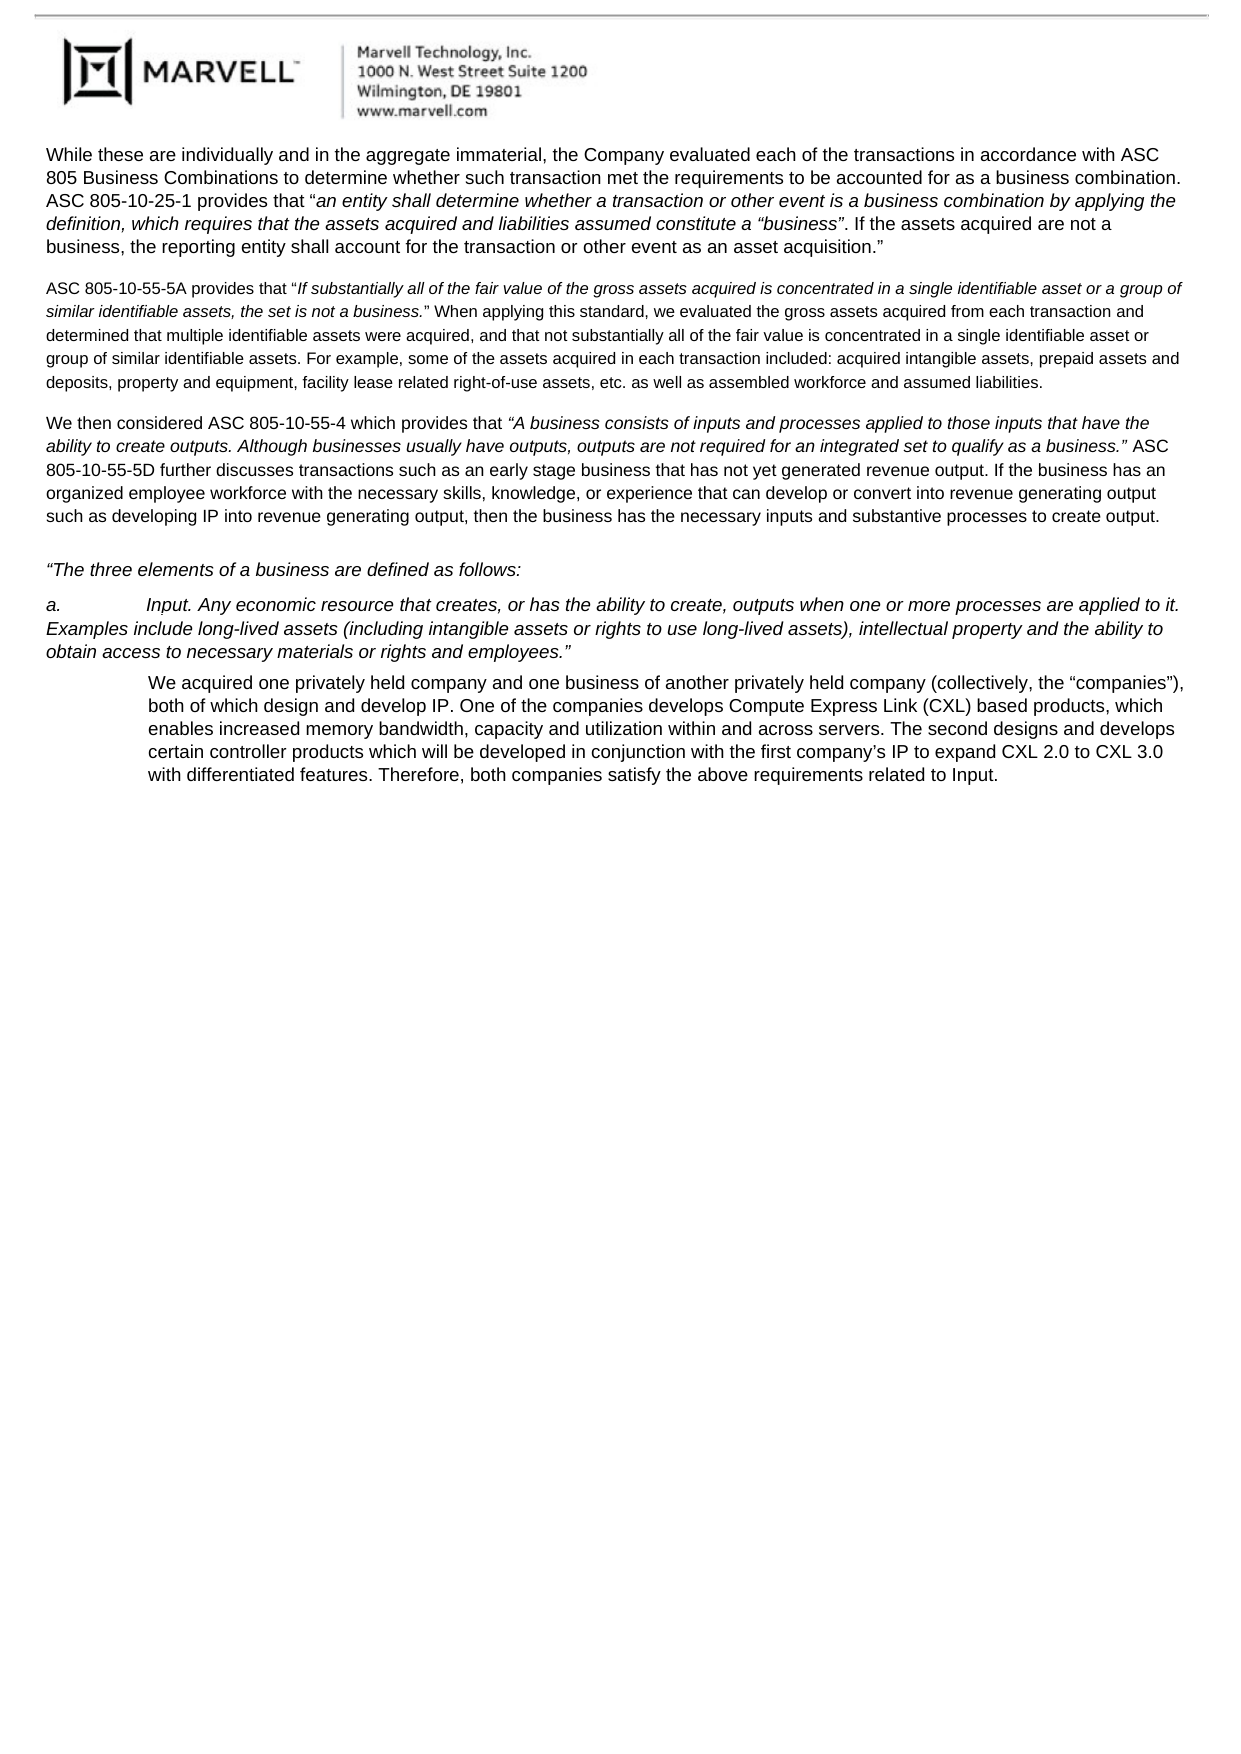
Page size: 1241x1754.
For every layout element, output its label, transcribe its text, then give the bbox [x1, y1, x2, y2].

text “The three elements of a business are defined as follows: [46, 559, 1192, 580]
picture [32, 14, 1209, 130]
text ASC 805-10-55-5A provides that “If substantially all of the fair value of the gross assets acquired is concentrated in a single identifiable asset or a group of similar identifiable assets, the set is not a business.” When applying this standard, we evaluated the gross assets acquired from each transaction and determined that multiple identifiable assets were acquired, and that not substantially all of the fair value is concentrated in a single identifiable asset or group of similar identifiable assets. For example, some of the assets acquired in each transaction included: acquired intangible assets, prepaid assets and deposits, property and equipment, facility lease related right-of-use assets, etc. as well as assembled workforce and assumed liabilities. [46, 278, 1190, 392]
text We then considered ASC 805-10-55-4 which provides that “A business consists of inputs and processes applied to those inputs that have the ability to create outputs. Although businesses usually have outputs, outputs are not required for an integrated set to qualify as a business.” ASC 805-10-55-5D further discusses transactions such as an early stage business that has not yet generated revenue output. If the business has an organized employee workforce with the necessary skills, knowledge, or experience that can develop or convert into revenue generating output such as developing IP into revenue generating output, then the business has the necessary inputs and substantive processes to create output. [46, 413, 1172, 526]
text We acquired one privately held company and one business of another privately held company (collectively, the “companies”), both of which design and develop IP. One of the companies develops Compute Express Link (CXL) based products, which enables increased memory bandwidth, capacity and utilization within and across servers. The second designs and develops certain controller products which will be developed in conjunction with the first company’s IP to expand CXL 2.0 to CXL 3.0 with differentiated features. Therefore, both companies satisfy the above requirements related to Input. [148, 672, 1186, 786]
list Input. Any economic resource that creates, or has the ability to create, outputs when one or more processes are applied to it. Examples include long-lived assets (including intangible assets or rights to use long-lived assets), intellectual property and the ability to obtain access to necessary materials or rights and employees.” [46, 594, 1192, 662]
text While these are individually and in the aggregate immaterial, the Company evaluated each of the transactions in accordance with ASC 805 Business Combinations to determine whether such transaction met the requirements to be accounted for as a business combination. ASC 805-10-25-1 provides that “an entity shall determine whether a transaction or other event is a business combination by applying the definition, which requires that the assets acquired and liabilities assumed constitute a “business”. If the assets acquired are not a business, the reporting entity shall account for the transaction or other event as an asset acquisition.” [46, 144, 1192, 257]
